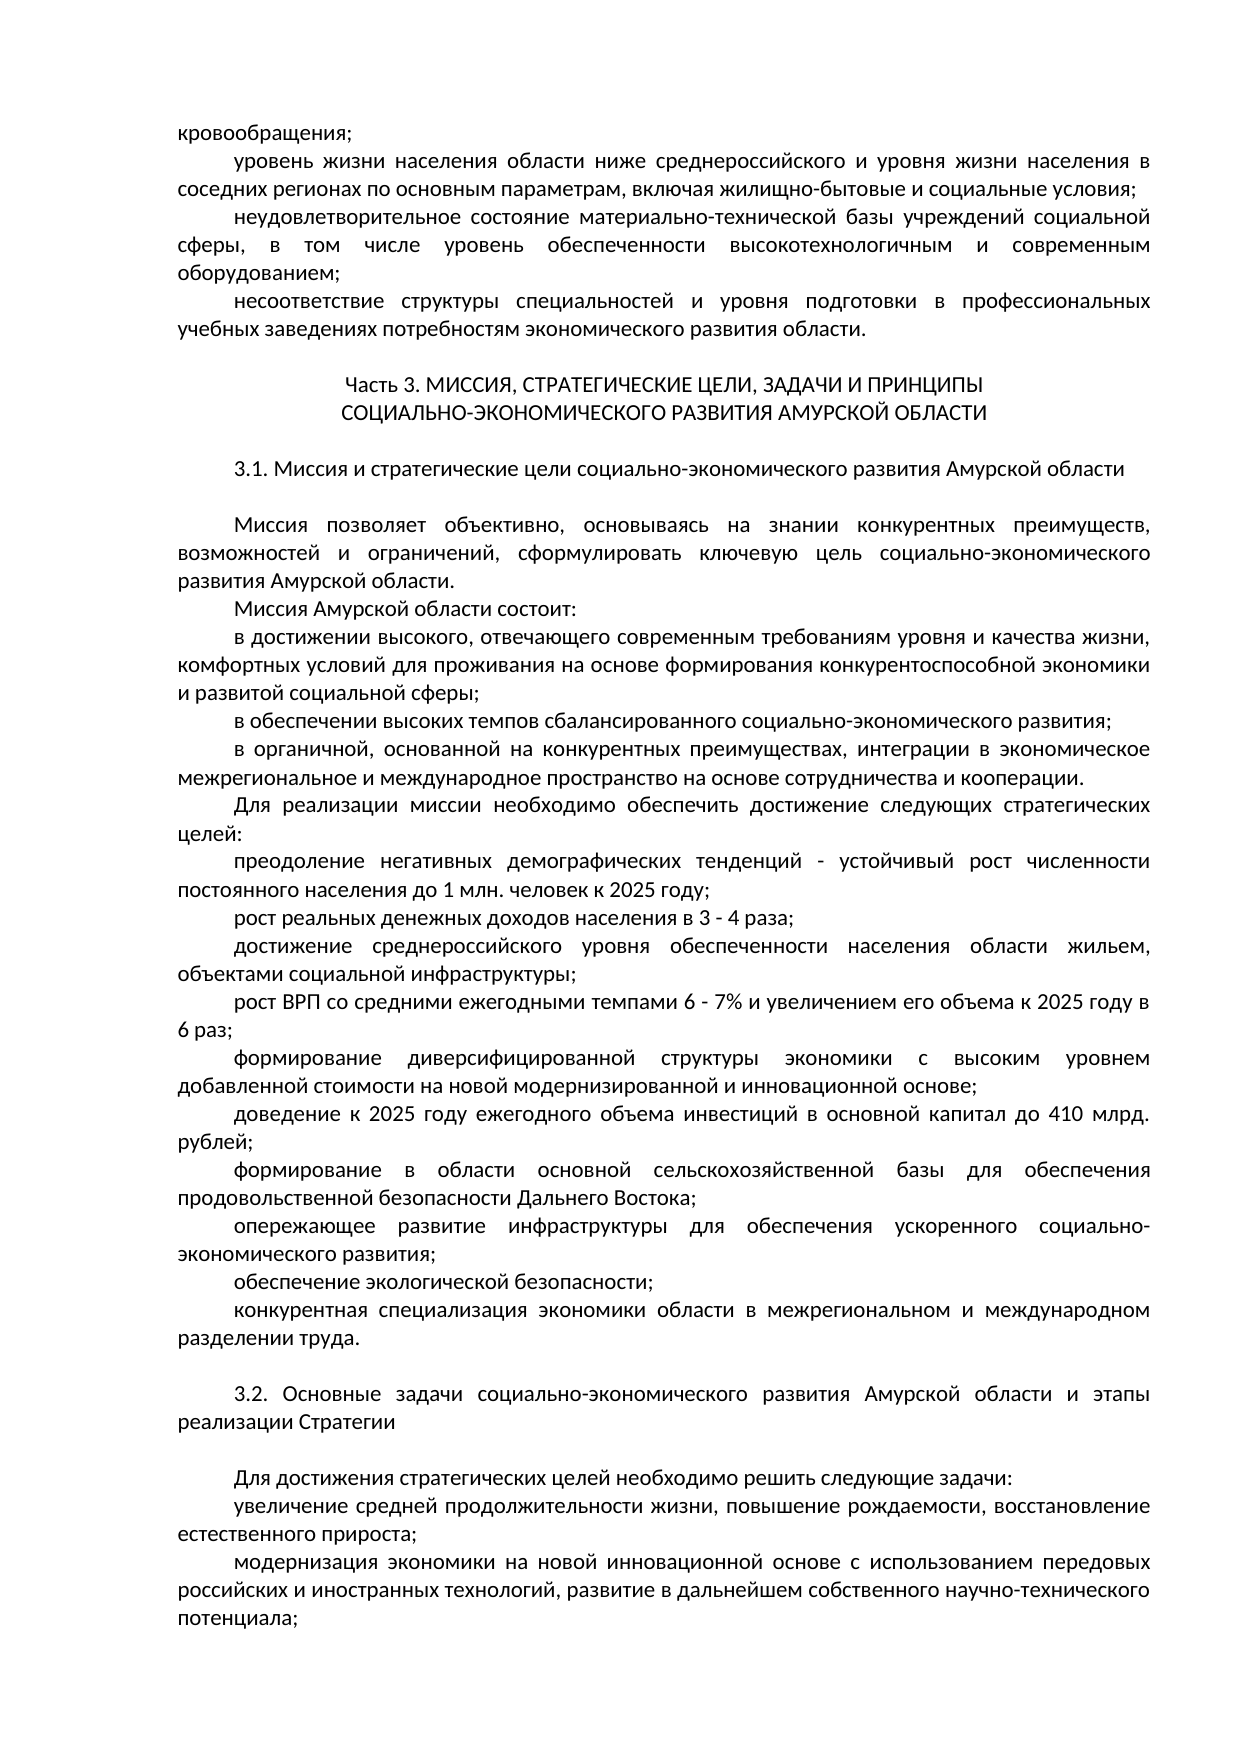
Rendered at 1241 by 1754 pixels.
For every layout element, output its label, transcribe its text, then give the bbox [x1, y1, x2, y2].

text 3.1. Миссия и стратегические цели социально-экономического развития Амурской области [177, 454, 1152, 482]
text формирование в области основной сельскохозяйственной базы для обеспечения продовольственной безопасности Дальнего Востока; [177, 1155, 1152, 1211]
text рост реальных денежных доходов населения в 3 - 4 раза; [177, 903, 1152, 931]
text рост ВРП со средними ежегодными темпами 6 - 7% и увеличением его объема к 2025 году в 6 раз; [177, 987, 1152, 1043]
text уровень жизни населения области ниже среднероссийского и уровня жизни населения в соседних регионах по основным параметрам, включая жилищно-бытовые и социальные условия; [177, 146, 1152, 202]
text обеспечение экологической безопасности; [177, 1267, 1152, 1295]
text достижение среднероссийского уровня обеспеченности населения области жильем, объектами социальной инфраструктуры; [177, 931, 1152, 987]
text преодоление негативных демографических тенденций - устойчивый рост численности постоянного населения до 1 млн. человек к 2025 году; [177, 847, 1152, 903]
text в достижении высокого, отвечающего современным требованиям уровня и качества жизни, комфортных условий для проживания на основе формирования конкурентоспособной экономики и развитой социальной сферы; [177, 622, 1152, 707]
text Для реализации миссии необходимо обеспечить достижение следующих стратегических целей: [177, 791, 1152, 847]
text в органичной, основанной на конкурентных преимуществах, интеграции в экономическое межрегиональное и международное пространство на основе сотрудничества и кооперации. [177, 734, 1152, 791]
text Для достижения стратегических целей необходимо решить следующие задачи: [177, 1463, 1152, 1491]
text в обеспечении высоких темпов сбалансированного социально-экономического развития; [177, 707, 1152, 734]
text конкурентная специализация экономики области в межрегиональном и международном разделении труда. [177, 1295, 1152, 1351]
text несоответствие структуры специальностей и уровня подготовки в профессиональных учебных заведениях потребностям экономического развития области. [177, 286, 1152, 342]
text 3.2. Основные задачи социально-экономического развития Амурской области и этапы реализации Стратегии [177, 1379, 1152, 1435]
text увеличение средней продолжительности жизни, повышение рождаемости, восстановление естественного прироста; [177, 1491, 1152, 1547]
text Миссия позволяет объективно, основываясь на знании конкурентных преимуществ, возможностей и ограничений, сформулировать ключевую цель социально-экономического развития Амурской области. [177, 510, 1152, 594]
text неудовлетворительное состояние материально-технической базы учреждений социальной сферы, в том числе уровень обеспеченности высокотехнологичным и современным оборудованием; [177, 202, 1152, 286]
text доведение к 2025 году ежегодного объема инвестиций в основной капитал до 410 млрд. рублей; [177, 1099, 1152, 1155]
text СОЦИАЛЬНО-ЭКОНОМИЧЕСКОГО РАЗВИТИЯ АМУРСКОЙ ОБЛАСТИ [177, 398, 1152, 426]
text формирование диверсифицированной структуры экономики с высоким уровнем добавленной стоимости на новой модернизированной и инновационной основе; [177, 1043, 1152, 1099]
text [177, 118, 1152, 146]
text опережающее развитие инфраструктуры для обеспечения ускоренного социально-экономического развития; [177, 1211, 1152, 1267]
text Часть 3. МИССИЯ, СТРАТЕГИЧЕСКИЕ ЦЕЛИ, ЗАДАЧИ И ПРИНЦИПЫ [177, 370, 1152, 398]
text модернизация экономики на новой инновационной основе с использованием передовых российских и иностранных технологий, развитие в дальнейшем собственного научно-технического потенциала; [177, 1547, 1152, 1631]
text Миссия Амурской области состоит: [177, 594, 1152, 622]
